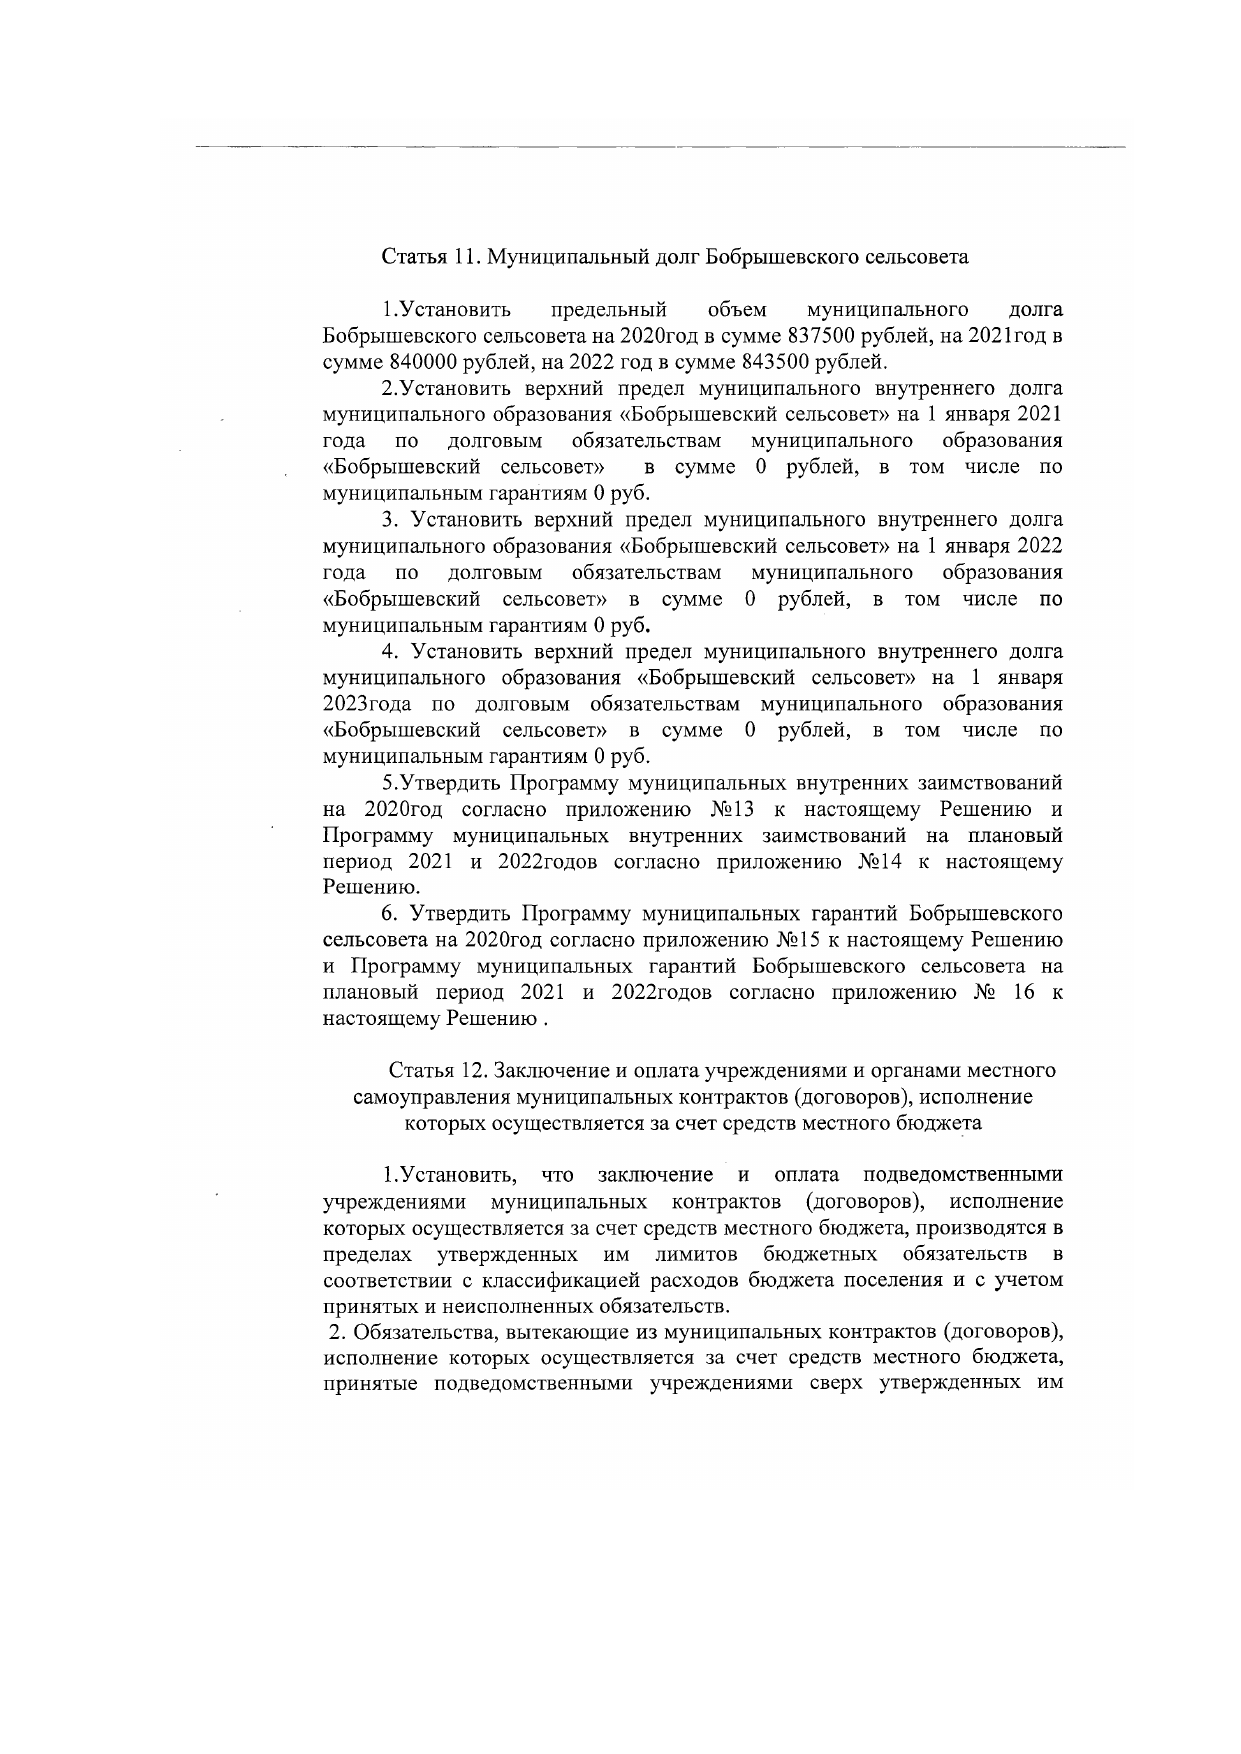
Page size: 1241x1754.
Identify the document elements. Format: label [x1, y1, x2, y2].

picture [159, 118, 1134, 1490]
